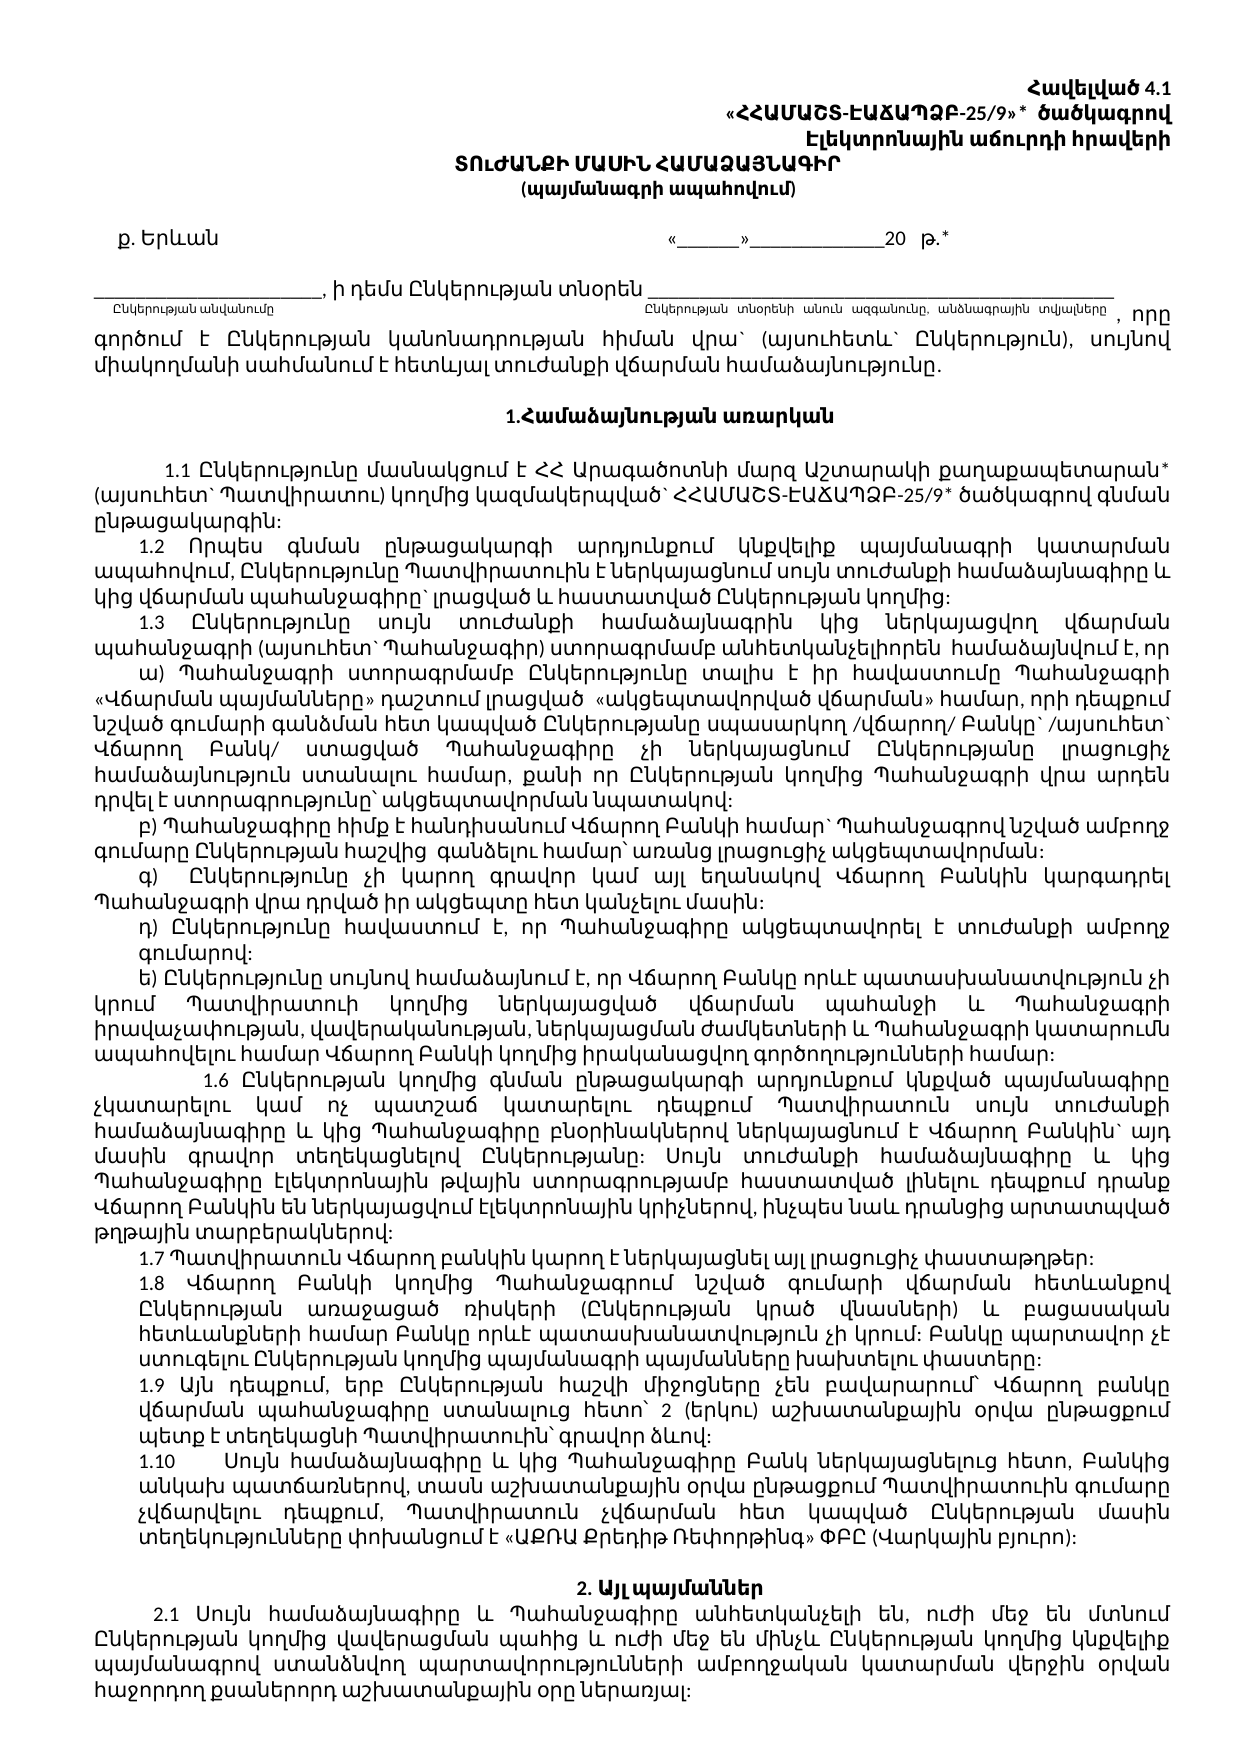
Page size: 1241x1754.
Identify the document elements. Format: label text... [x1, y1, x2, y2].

text բ) Պահանջագիրը հիմք է հանդիսանում Վճարող Բանկի համար` Պահանջագրով նշված ամբողջ գումարը Ընկերության հաշվից գանձելու համար՝ առանց լրացուցիչ ակցեպտավորման: [94, 813, 1171, 864]
text Էլեկտրոնային աճուրդի հրավերի [94, 126, 1171, 151]
text Հավելված 4.1 [94, 75, 1171, 100]
text 1.1 Ընկերությունը մասնակցում է ՀՀ Արագածոտնի մարզ Աշտարակի քաղաքապետարան* (այսուհետ` Պատվիրատու) կողմից կազմակերպված` ՀՀԱՄԱՇՏ-ԷԱՃԱՊՁԲ-25/9* ծածկագրով գնման ընթացակարգին: [94, 457, 1171, 533]
text 1.Համաձայնության առարկան [169, 403, 1171, 428]
text գ) Ընկերությունը չի կարող գրավոր կամ այլ եղանակով Վճարող Բանկին կարգադրել Պահանջագրի վրա դրված իր ակցեպտը հետ կանչելու մասին: [94, 864, 1171, 914]
text 1.7 Պատվիրատուն Վճարող բանկին կարող է ներկայացնել այլ լրացուցիչ փաստաթղթեր: [138, 1245, 1171, 1270]
text ա) Պահանջագրի ստորագրմամբ Ընկերությունը տալիս է իր հավաստումը Պահանջագրի «Վճարման պայմանները» դաշտում լրացված «ակցեպտավորված վճարման» համար, որի դեպքում նշված գումարի գանձման հետ կապված Ընկերությանը սպասարկող /վճարող/ Բանկը` /այսուհետ` Վճարող Բանկ/ ստացված Պահանջագիրը չի ներկայացնում Ընկերությանը լրացուցիչ համաձայնություն ստանալու համար, քանի որ Ընկերության կողմից Պահանջագրի վրա արդեն դրվել է ստորագրությունը՝ ակցեպտավորման նպատակով: [94, 660, 1171, 813]
text Ընկերության անվանումը Ընկերության տնօրենի անուն ազգանունը, անձնագրային տվյալները , որը գործում է Ընկերության կանոնադրության հիման վրա` (այսուհետև` Ընկերություն), սույնով միակողմանի սահմանում է հետևյալ տուժանքի վճարման համաձայնությունը. [94, 301, 1171, 377]
text «ՀՀԱՄԱՇՏ-ԷԱՃԱՊՁԲ-25/9»* ծածկագրով [94, 100, 1171, 126]
text 1.3 Ընկերությունը սույն տուժանքի համաձայնագրին կից ներկայացվող վճարման պահանջագրի (այսուհետ` Պահանջագիր) ստորագրմամբ անհետկանչելիորեն համաձայնվում է, որ [94, 609, 1171, 660]
text 1.10 Սույն համաձայնագիրը և կից Պահանջագիրը Բանկ ներկայացնելուց հետո, Բանկից անկախ պատճառներով, տասն աշխատանքային օրվա ընթացքում Պատվիրատուին գումարը չվճարվելու դեպքում, Պատվիրատուն չվճարման հետ կապված Ընկերության մասին տեղեկությունները փոխանցում է «ԱՔՌԱ Քրեդիթ Ռեփորթինգ» ՓԲԸ (Վարկային բյուրո): [138, 1448, 1171, 1550]
text 1.8 Վճարող Բանկի կողմից Պահանջագրում նշված գումարի վճարման հետևանքով Ընկերության առաջացած ռիսկերի (Ընկերության կրած վնասների) և բացասական հետևանքների համար Բանկը որևէ պատասխանատվություն չի կրում: Բանկը պարտավոր չէ ստուգելու Ընկերության կողմից պայմանագրի պայմանները խախտելու փաստերը: [138, 1270, 1171, 1372]
text 2.1 Սույն համաձայնագիրը և Պահանջագիրը անհետկանչելի են, ուժի մեջ են մտնում Ընկերության կողմից վավերացման պահից և ուժի մեջ են մինչև Ընկերության կողմից կնքվելիք պայմանագրով ստանձնվող պարտավորությունների ամբողջական կատարման վերջին օրվան հաջորդող քսաներորդ աշխատանքային օրը ներառյալ: [94, 1601, 1171, 1702]
text ______________________, ի դեմս Ընկերության տնօրեն _____________________________________________ [94, 276, 1171, 301]
text 1.9 Այն դեպքում, երբ Ընկերության հաշվի միջոցները չեն բավարարում՝ Վճարող բանկը վճարման պահանջագիրը ստանալուց հետո՝ 2 (երկու) աշխատանքային օրվա ընթացքում պետք է տեղեկացնի Պատվիրատուին՝ գրավոր ձևով: [138, 1372, 1171, 1448]
text 1.6 Ընկերության կողմից գնման ընթացակարգի արդյունքում կնքված պայմանագիրը չկատարելու կամ ոչ պատշաճ կատարելու դեպքում Պատվիրատուն սույն տուժանքի համաձայնագիրը և կից Պահանջագիրը բնօրինակներով ներկայացնում է Վճարող Բանկին` այդ մասին գրավոր տեղեկացնելով Ընկերությանը: Սույն տուժանքի համաձայնագիրը և կից Պահանջագիրը էլեկտրոնային թվային ստորագրությամբ հաստատված լինելու դեպքում դրանք Վճարող Բանկին են ներկայացվում էլեկտրոնային կրիչներով, ինչպես նաև դրանցից արտատպված թղթային տարբերակներով: [94, 1067, 1171, 1245]
text ք. Երևան «______»_____________20 թ.* [94, 225, 1171, 250]
text ՏՈւԺԱՆՔԻ ՄԱՍԻՆ ՀԱՄԱՁԱՅՆԱԳԻՐ [94, 151, 1171, 177]
text (պայմանագրի ապահովում) [94, 177, 1171, 199]
text ե) Ընկերությունը սույնով համաձայնում է, որ Վճարող Բանկը որևէ պատասխանատվություն չի կրում Պատվիրատուի կողմից ներկայացված վճարման պահանջի և Պահանջագրի իրավաչափության, վավերականության, ներկայացման ժամկետների և Պահանջագրի կատարումն ապահովելու համար Վճարող Բանկի կողմից իրականացվող գործողությունների համար: [94, 965, 1171, 1067]
text 2. Այլ պայմաններ [169, 1575, 1171, 1601]
text 1.2 Որպես գնման ընթացակարգի արդյունքում կնքվելիք պայմանագրի կատարման ապահովում, Ընկերությունը Պատվիրատուին է ներկայացնում սույն տուժանքի համաձայնագիրը և կից վճարման պահանջագիրը` լրացված և հաստատված Ընկերության կողմից: [94, 533, 1171, 609]
text դ) Ընկերությունը հավաստում է, որ Պահանջագիրը ակցեպտավորել է տուժանքի ամբողջ գումարով: [138, 914, 1171, 965]
